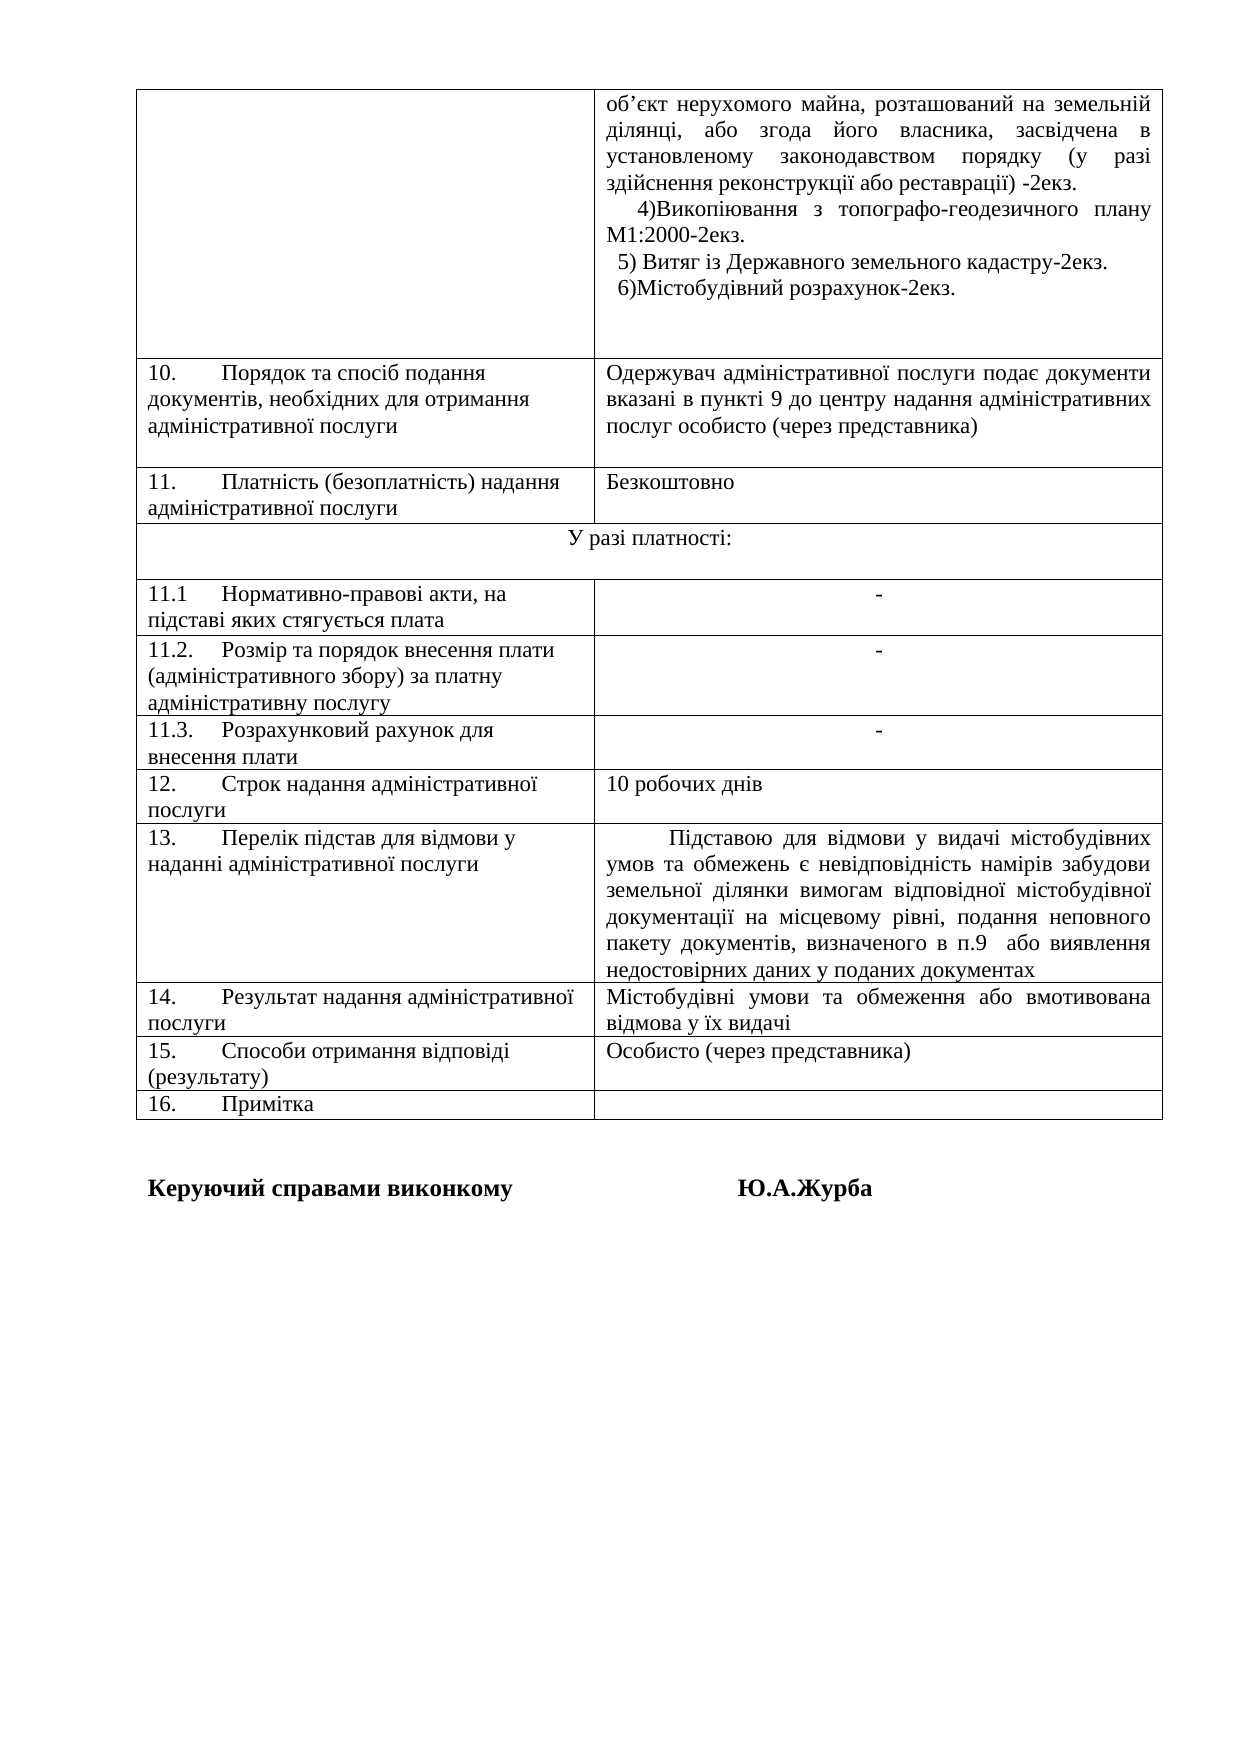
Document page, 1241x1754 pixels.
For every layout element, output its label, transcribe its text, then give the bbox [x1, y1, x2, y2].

table_cell 14. Результат надання адміністративної послуги [137, 983, 594, 1036]
table_cell 11.3. Розрахунковий рахунок для внесення плати [137, 716, 594, 769]
table_cell Одержувач адміністративної послуги подає документи вказані в пункті 9 до центру надання адміністративних послуг особисто (через представника) [595, 359, 1162, 467]
table_cell 11.2. Розмір та порядок внесення плати (адміністративного збору) за платну адміністративну послугу [137, 636, 594, 715]
table_cell Безкоштовно [595, 468, 1162, 523]
table_cell - [595, 580, 1162, 635]
table_cell - [595, 636, 1162, 715]
table_cell 10. Порядок та спосіб подання документів, необхідних для отримання адміністративної послуги [137, 359, 594, 467]
table_cell У разі платності: [137, 524, 1162, 579]
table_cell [137, 90, 594, 358]
table_cell - [595, 716, 1162, 769]
table_cell Підставою для відмови у видачі містобудівних умов та обмежень є невідповідність намірів забудови земельної ділянки вимогам відповідної містобудівної документації на місцевому рівні, подання неповного пакету документів, визначеного в п.9 або виявлення недостовірних даних у поданих документах [595, 824, 1162, 982]
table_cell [595, 90, 1162, 358]
table_cell 12. Строк надання адміністративної послуги [137, 770, 594, 823]
table_cell 11.1 Нормативно-правові акти, на підставі яких стягується плата [137, 580, 594, 635]
table_cell Містобудівні умови та обмеження або вмотивована відмова у їх видачі [595, 983, 1162, 1036]
table_cell Особисто (через представника) [595, 1037, 1162, 1089]
text Керуючий справами виконкому Ю.А.Журба [148, 1173, 1152, 1202]
table_cell 10 робочих днів [595, 770, 1162, 823]
table_cell 13. Перелік підстав для відмови у наданні адміністративної послуги [137, 824, 594, 982]
table_cell [595, 1091, 1162, 1119]
table_cell 16. Примітка [137, 1091, 594, 1119]
table_cell 15. Способи отримання відповіді (результату) [137, 1037, 594, 1089]
table_cell 11. Платність (безоплатність) надання адміністративної послуги [137, 468, 594, 523]
